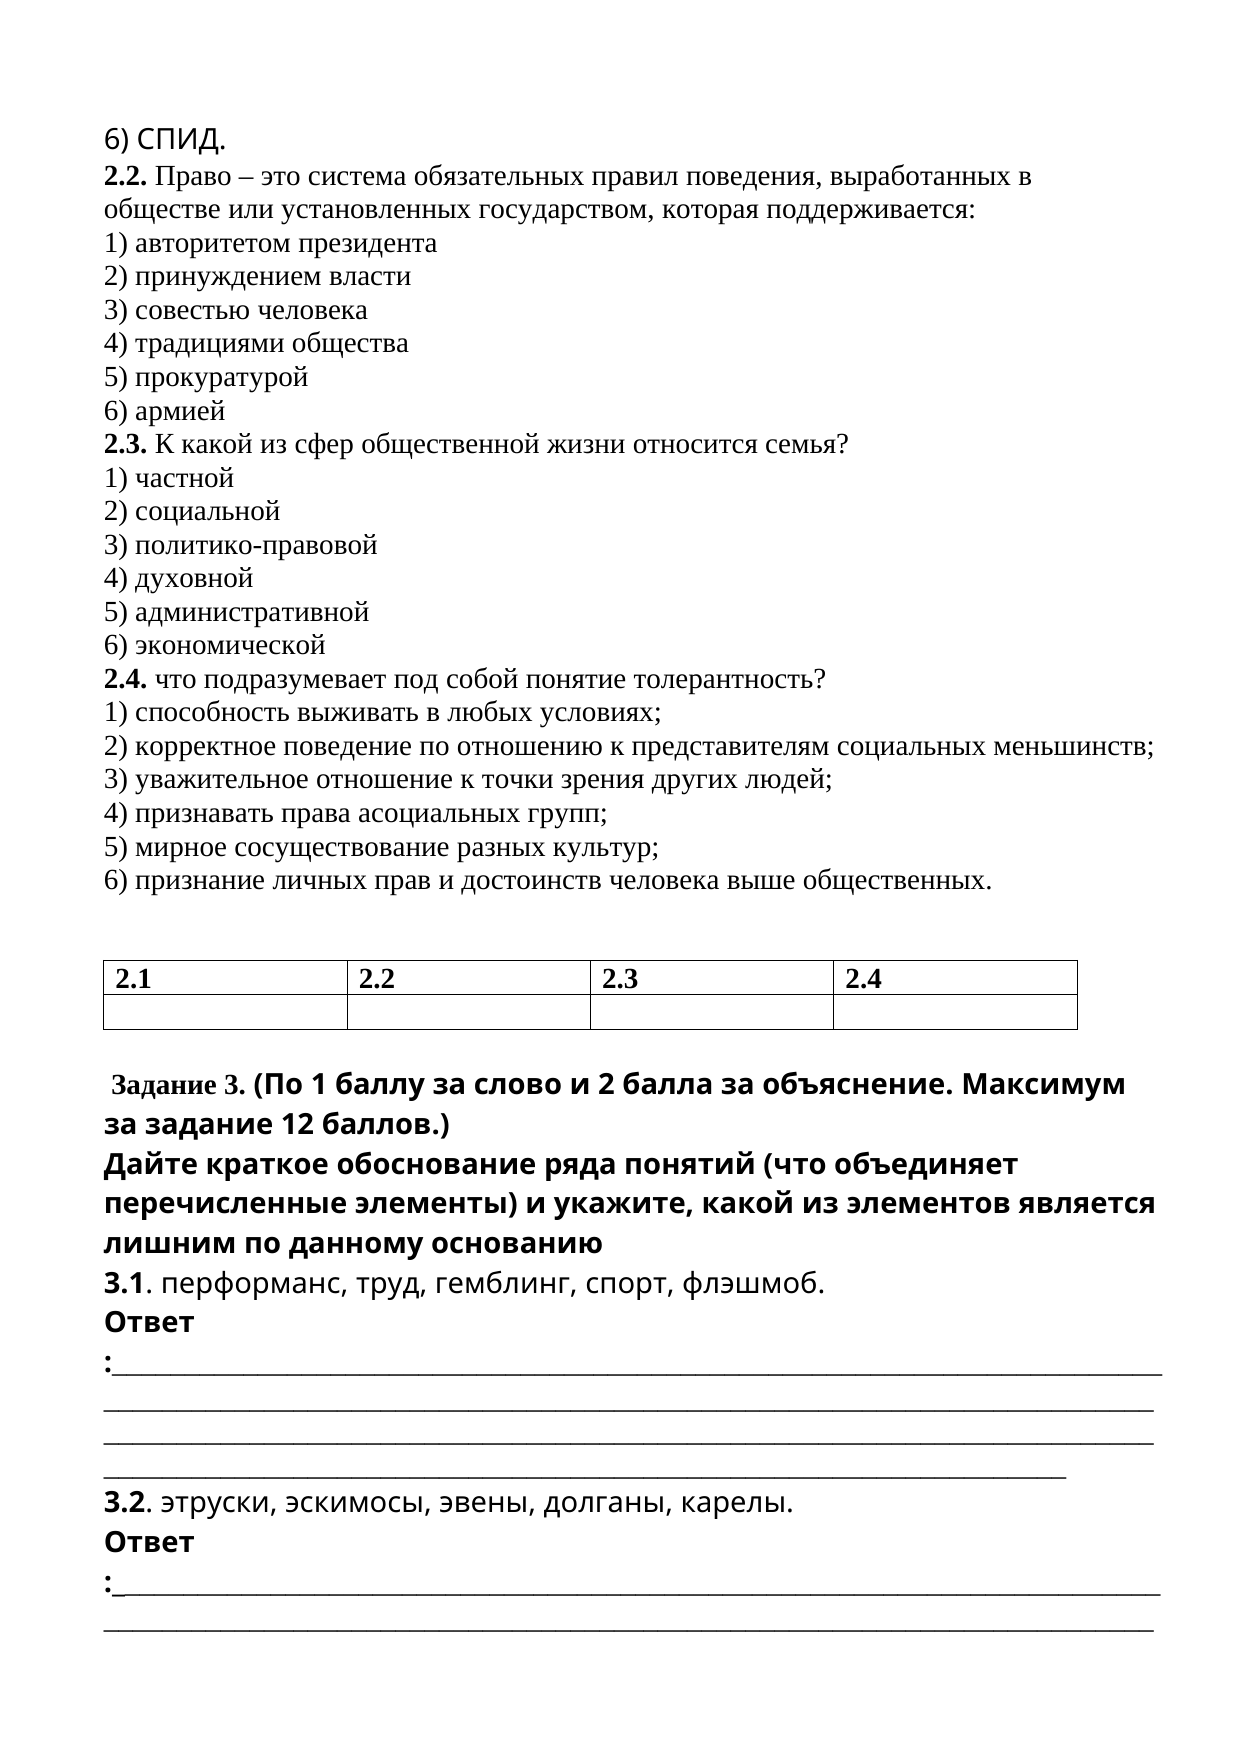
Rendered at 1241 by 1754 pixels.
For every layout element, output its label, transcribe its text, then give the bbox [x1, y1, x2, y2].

text Дайте краткое обоснование ряда понятий (что объединяет перечисленные элементы) и укажите, какой из элементов является лишним по данному основанию [103, 1143, 1167, 1262]
table_header 2.1 [104, 961, 347, 994]
text 6) армией 2.3. К какой из сфер общественной жизни относится семья? 1) частной 2) социальной 3) политико-правовой 4) духовной [103, 393, 1167, 594]
table_header 2.4 [834, 961, 1077, 994]
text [103, 1262, 1167, 1634]
text 5) административной [103, 594, 1167, 627]
text 5) прокуратурой [103, 359, 1167, 393]
table_cell [591, 995, 833, 1029]
table_cell [348, 995, 590, 1029]
text Задание 3. (По 1 баллу за слово и 2 балла за объяснение. Максимум за задание 12 баллов.) [103, 1063, 1167, 1143]
table_header 2.2 [348, 961, 590, 994]
text 6) экономической 2.4. что подразумевает под собой понятие толерантность? 1) способность выживать в любых условиях; 2) корректное поведение по отношению к представителям социальных меньшинств; 3) уважительное отношение к точки зрения других людей; 4) признавать права асоциальных групп; 5) мирное сосуществование разных культур; 6) признание личных прав и достоинств человека выше общественных. [103, 627, 1167, 960]
table_header 2.3 [591, 961, 833, 994]
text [103, 118, 1167, 359]
table_cell [104, 995, 347, 1029]
table_cell [834, 995, 1077, 1029]
